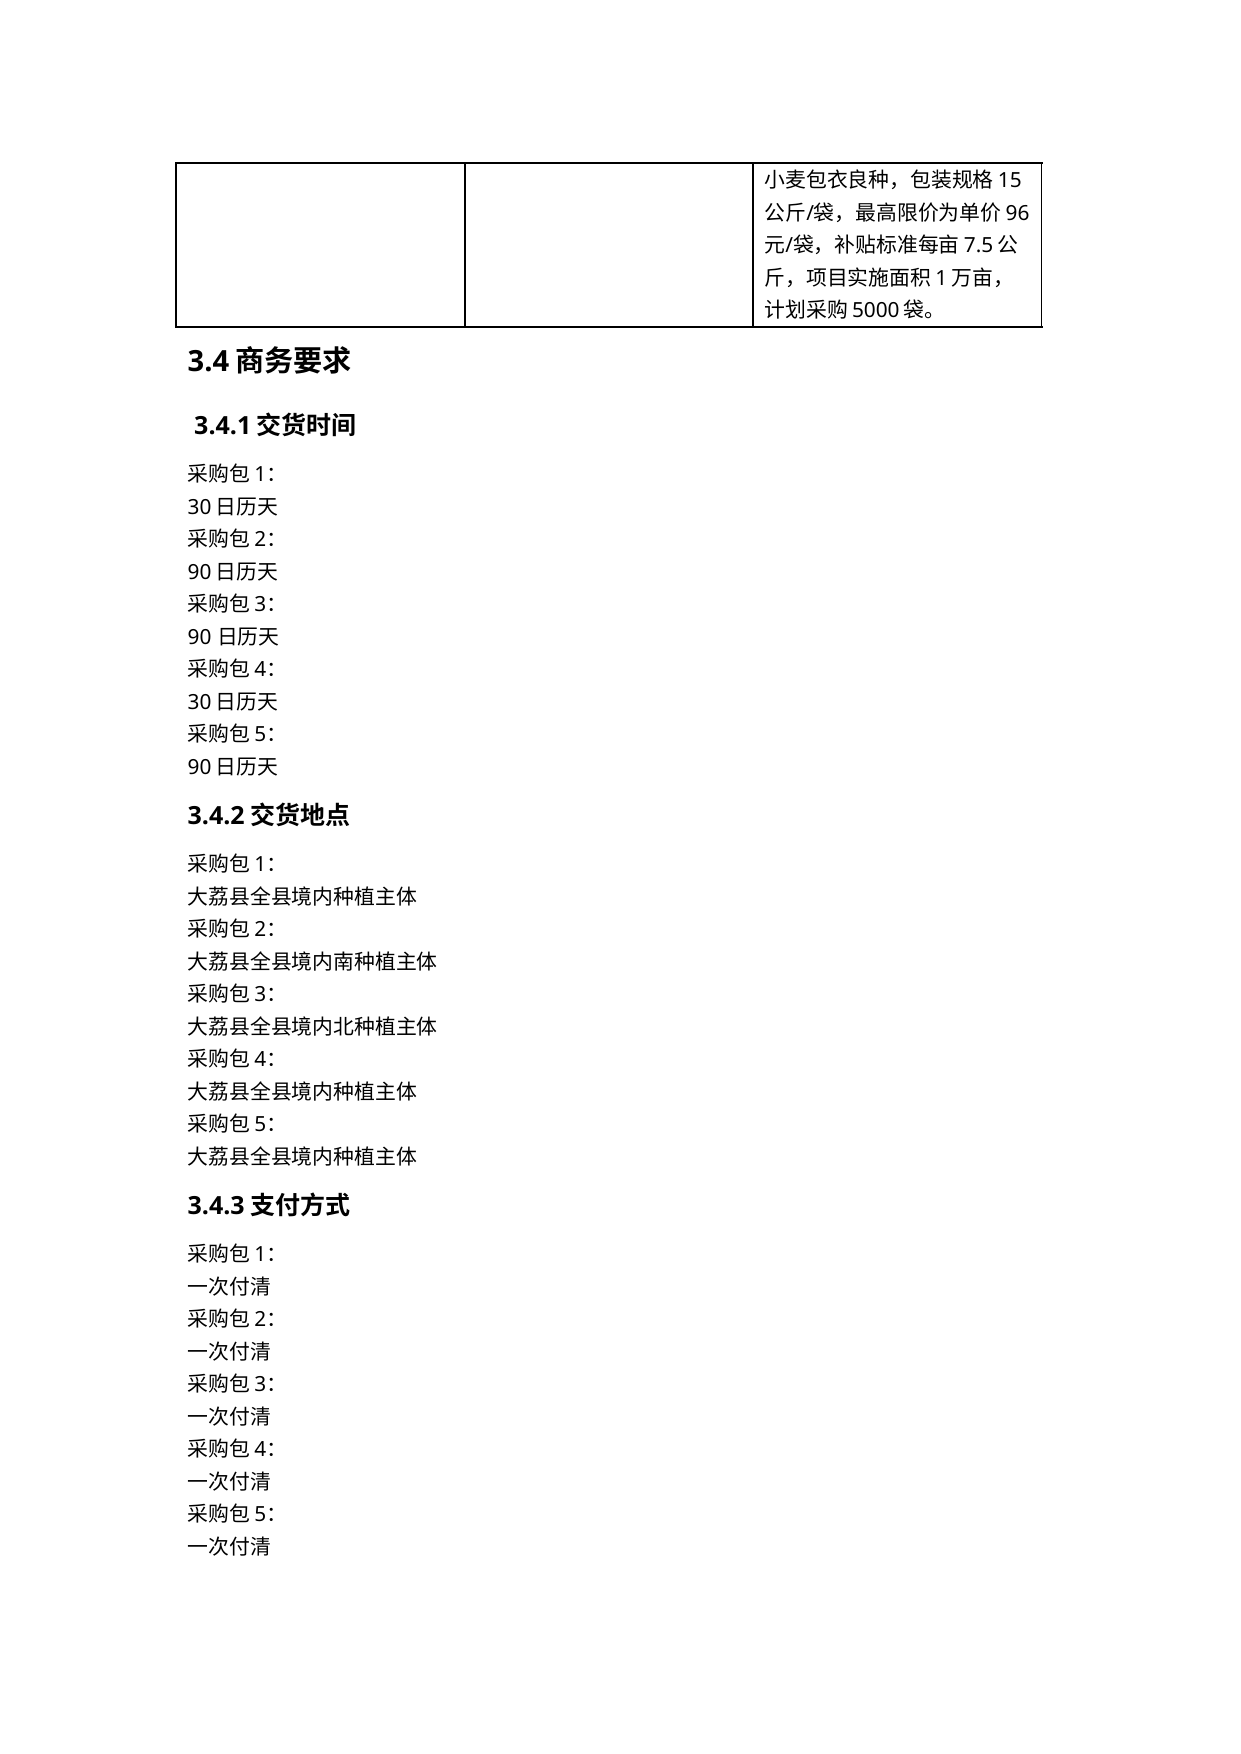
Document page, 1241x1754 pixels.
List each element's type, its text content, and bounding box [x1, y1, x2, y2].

text 一次付清 [187, 1530, 1053, 1563]
text 一次付清 [187, 1335, 1053, 1368]
text 3.4.1交货时间 [187, 393, 1053, 458]
text 一次付清 [187, 1465, 1053, 1498]
text 采购包5： [187, 1498, 1053, 1530]
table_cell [754, 164, 1041, 326]
text 采购包2： [187, 523, 1053, 555]
text 采购包2： [187, 1303, 1053, 1335]
text 一次付清 [187, 1400, 1053, 1433]
text 采购包4： [187, 1433, 1053, 1465]
text 一次付清 [187, 1270, 1053, 1303]
text 3.4商务要求 [187, 328, 1053, 393]
text 采购包3： [187, 978, 1053, 1010]
table_cell 1 [177, 164, 464, 326]
text 大荔县全县境内种植主体 [187, 1140, 1053, 1173]
text 采购包1： [187, 848, 1053, 880]
text 90日历天 [187, 555, 1053, 588]
table_cell ★ [466, 164, 752, 326]
text 大荔县全县境内种植主体 [187, 880, 1053, 913]
text 3.4.3支付方式 [187, 1173, 1053, 1238]
text 大荔县全县境内南种植主体 [187, 945, 1053, 978]
text 采购包1： [187, 458, 1053, 490]
text 30日历天 [187, 490, 1053, 523]
text 采购包2： [187, 913, 1053, 945]
text 大荔县全县境内北种植主体 [187, 1010, 1053, 1043]
text 90 日历天 [187, 620, 1053, 653]
text 采购包3： [187, 588, 1053, 620]
text 大荔县全县境内种植主体 [187, 1075, 1053, 1108]
text 采购包1： [187, 1238, 1053, 1270]
text 采购包3： [187, 1368, 1053, 1400]
text 采购包4： [187, 1043, 1053, 1075]
text 30日历天 [187, 685, 1053, 718]
text 采购包4： [187, 653, 1053, 685]
text 3.4.2交货地点 [187, 783, 1053, 848]
text 采购包5： [187, 718, 1053, 750]
text 90日历天 [187, 750, 1053, 783]
text 采购包5： [187, 1108, 1053, 1140]
